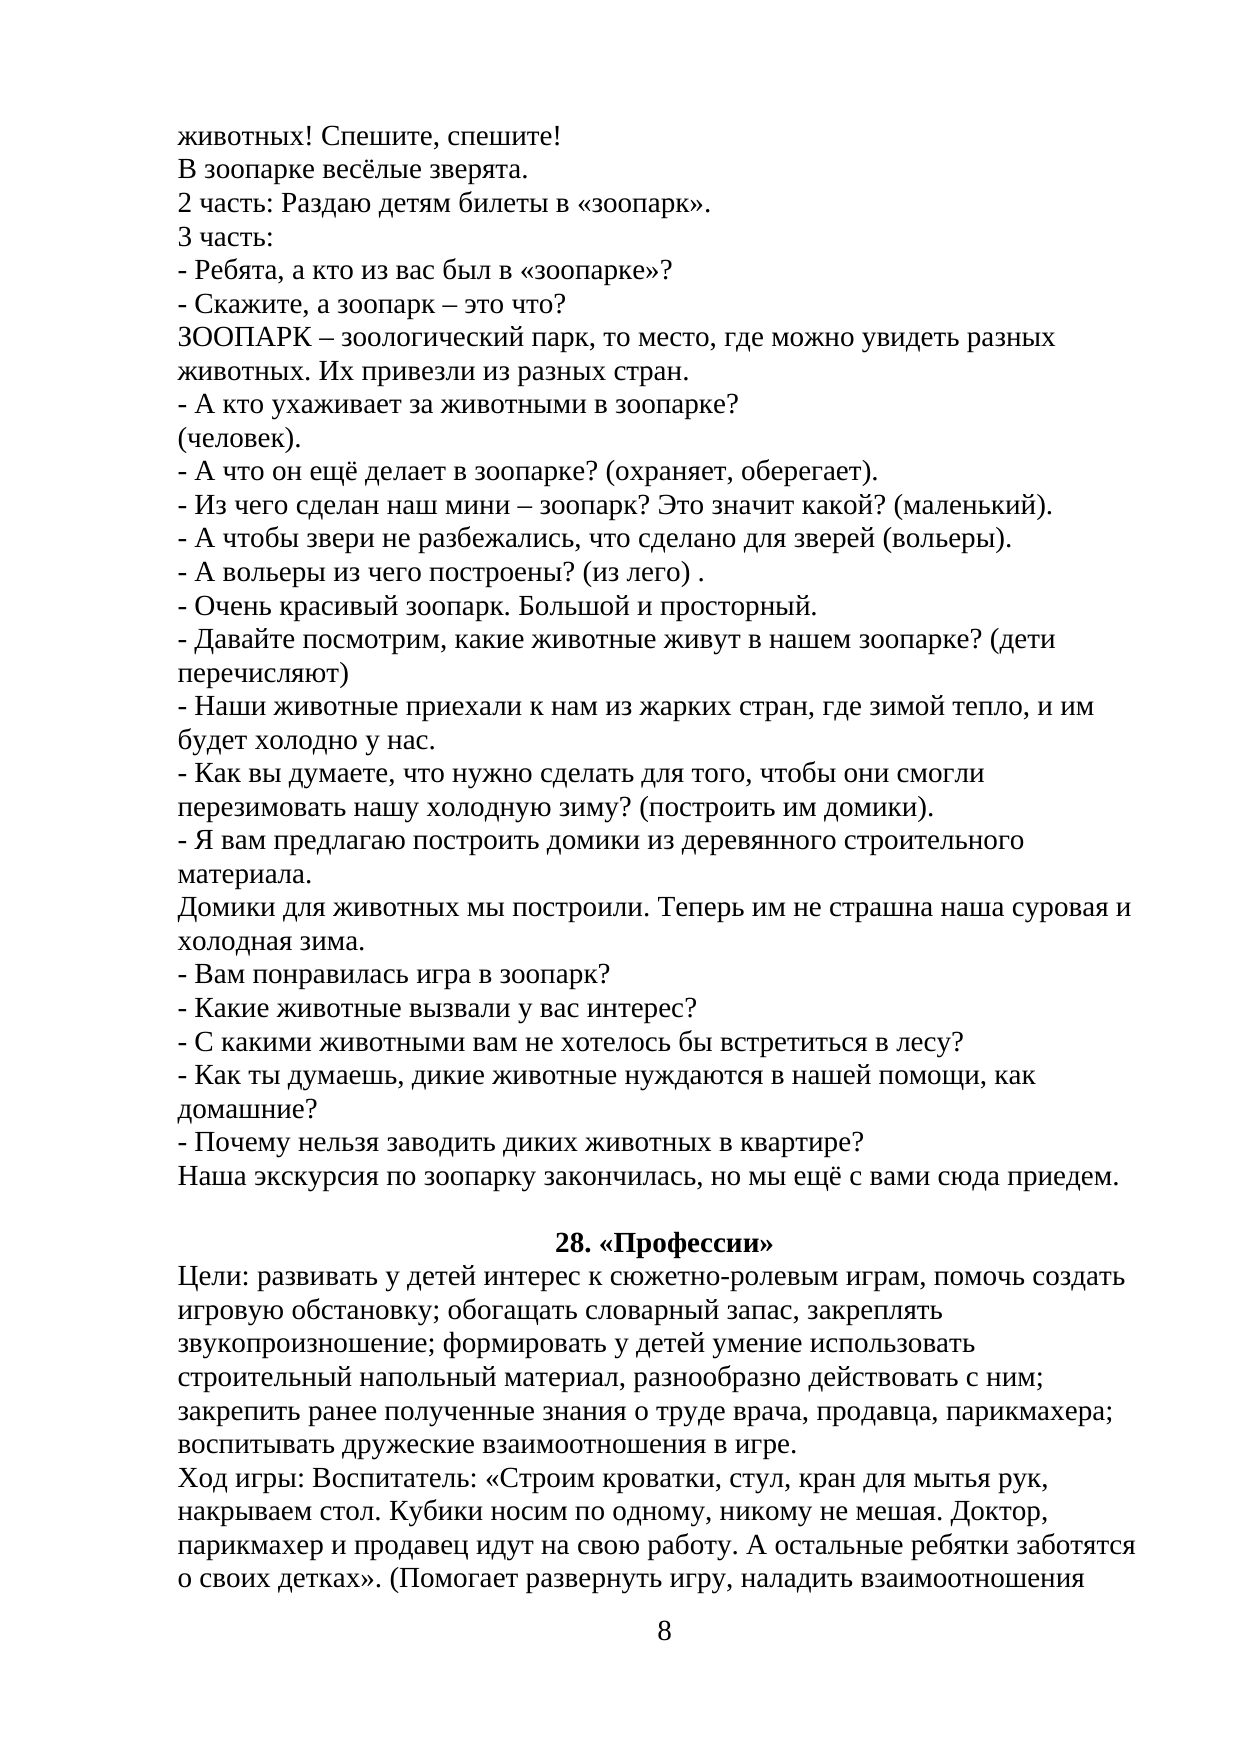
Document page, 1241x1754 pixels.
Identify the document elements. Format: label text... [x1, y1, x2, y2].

text - Какие животные вызвали у вас интерес? [177, 990, 1152, 1024]
text Наша экскурсия по зоопарку закончилась, но мы ещё с вами сюда приедем. [177, 1158, 1152, 1191]
text - Как ты думаешь, дикие животные нуждаются в нашей помощи, как домашние? [177, 1057, 1152, 1124]
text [177, 1460, 1152, 1594]
text - Почему нельзя заводить диких животных в квартире? [177, 1124, 1152, 1158]
text - Из чего сделан наш мини – зоопарк? Это значит какой? (маленький). [177, 487, 1152, 521]
text животных! Спешите, спешите! [177, 118, 1152, 152]
text - Скажите, а зоопарк – это что? [177, 286, 1152, 319]
text - Я вам предлагаю построить домики из деревянного строительного материала. [177, 822, 1152, 889]
text 2 часть: Раздаю детям билеты в «зоопарк». [177, 185, 1152, 219]
text - А вольеры из чего построены? (из лего) . [177, 554, 1152, 588]
text - А что он ещё делает в зоопарке? (охраняет, оберегает). [177, 453, 1152, 487]
text - А кто ухаживает за животными в зоопарке? [177, 386, 1152, 420]
text В зоопарке весёлые зверята. [177, 152, 1152, 185]
text - А чтобы звери не разбежались, что сделано для зверей (вольеры). [177, 521, 1152, 554]
text - Очень красивый зоопарк. Большой и просторный. [177, 588, 1152, 621]
text Цели: развивать у детей интерес к сюжетно-ролевым играм, помочь создать игровую обстановку; обогащать словарный запас, закреплять звукопроизношение; формировать у детей умение использовать строительный напольный материал, разнообразно действовать с ним; закрепить ранее полученные знания о труде врача, продавца, парикмахера; воспитывать дружеские взаимоотношения в игре. [177, 1258, 1152, 1460]
text ЗООПАРК – зоологический парк, то место, где можно увидеть разных животных. Их привезли из разных стран. [177, 319, 1152, 386]
text - Наши животные приехали к нам из жарких стран, где зимой тепло, и им будет холодно у нас. [177, 688, 1152, 755]
text - Ребята, а кто из вас был в «зоопарке»? [177, 252, 1152, 286]
text - Давайте посмотрим, какие животные живут в нашем зоопарке? (дети перечисляют) [177, 621, 1152, 688]
text - Вам понравилась игра в зоопарк? [177, 957, 1152, 990]
text холодная зима. [177, 923, 1152, 957]
text - Как вы думаете, что нужно сделать для того, чтобы они смогли перезимовать нашу холодную зиму? (построить им домики). [177, 755, 1152, 822]
text 3 часть: [177, 219, 1152, 252]
text - С какими животными вам не хотелось бы встретиться в лесу? [177, 1024, 1152, 1057]
text (человек). [177, 420, 1152, 453]
text 28. «Профессии» [177, 1225, 1152, 1258]
text Домики для животных мы построили. Теперь им не страшна наша суровая и [177, 889, 1152, 923]
